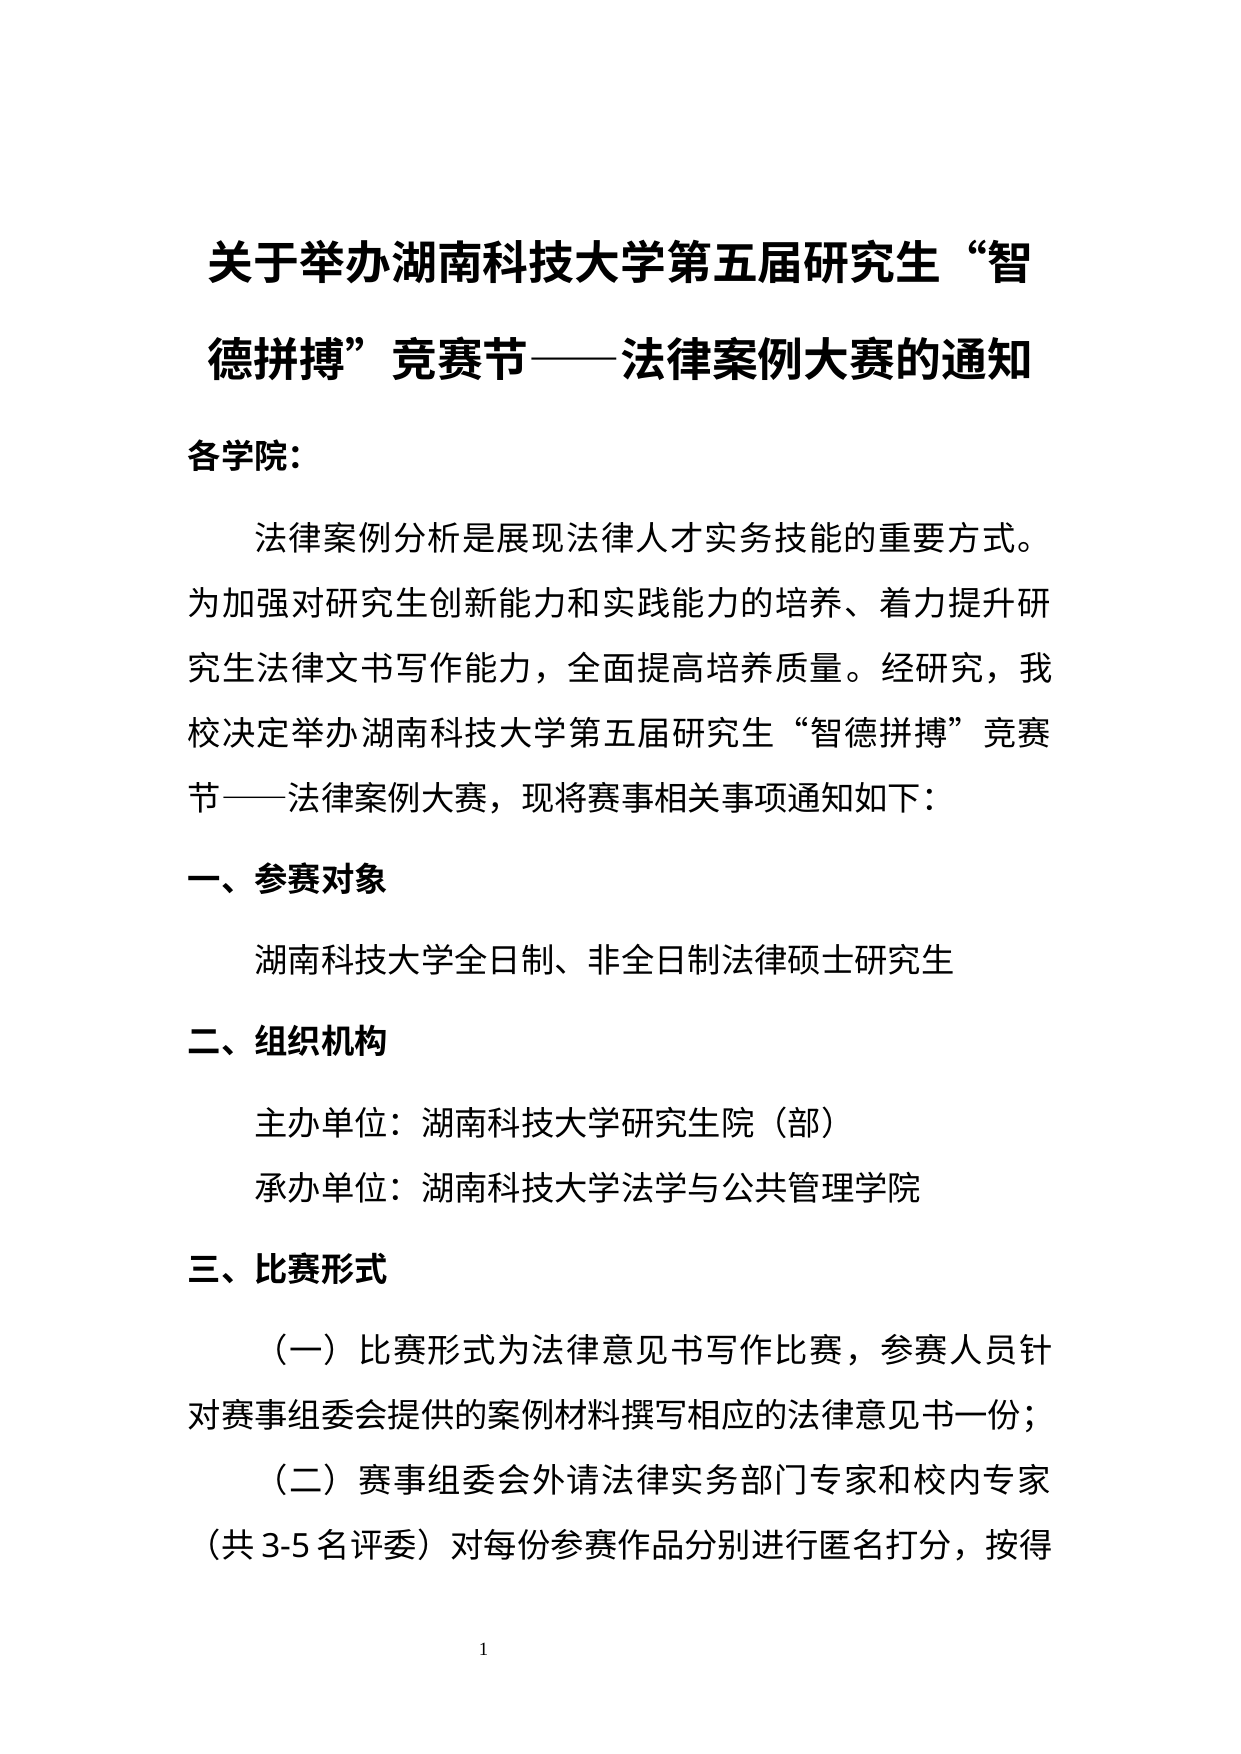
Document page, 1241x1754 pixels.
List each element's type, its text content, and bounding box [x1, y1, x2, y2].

text 各学院： [187, 422, 1053, 487]
text 关于举办湖南科技大学第五届研究生“智德拼搏”竞赛节——法律案例大赛的通知 [187, 211, 1053, 406]
text 三、比赛形式 [187, 1234, 1053, 1299]
text 主办单位：湖南科技大学研究生院（部） [187, 1088, 1053, 1153]
text 一、参赛对象 [187, 844, 1053, 909]
text 承办单位：湖南科技大学法学与公共管理学院 [187, 1153, 1053, 1218]
text （一）比赛形式为法律意见书写作比赛，参赛人员针对赛事组委会提供的案例材料撰写相应的法律意见书一份； [187, 1316, 1053, 1446]
text 二、组织机构 [187, 1007, 1053, 1072]
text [187, 1446, 1053, 1576]
text 法律案例分析是展现法律人才实务技能的重要方式。为加强对研究生创新能力和实践能力的培养、着力提升研究生法律文书写作能力，全面提高培养质量。经研究，我校决定举办湖南科技大学第五届研究生“智德拼搏”竞赛节——法律案例大赛，现将赛事相关事项通知如下： [187, 503, 1053, 828]
text 湖南科技大学全日制、非全日制法律硕士研究生 [187, 926, 1053, 991]
